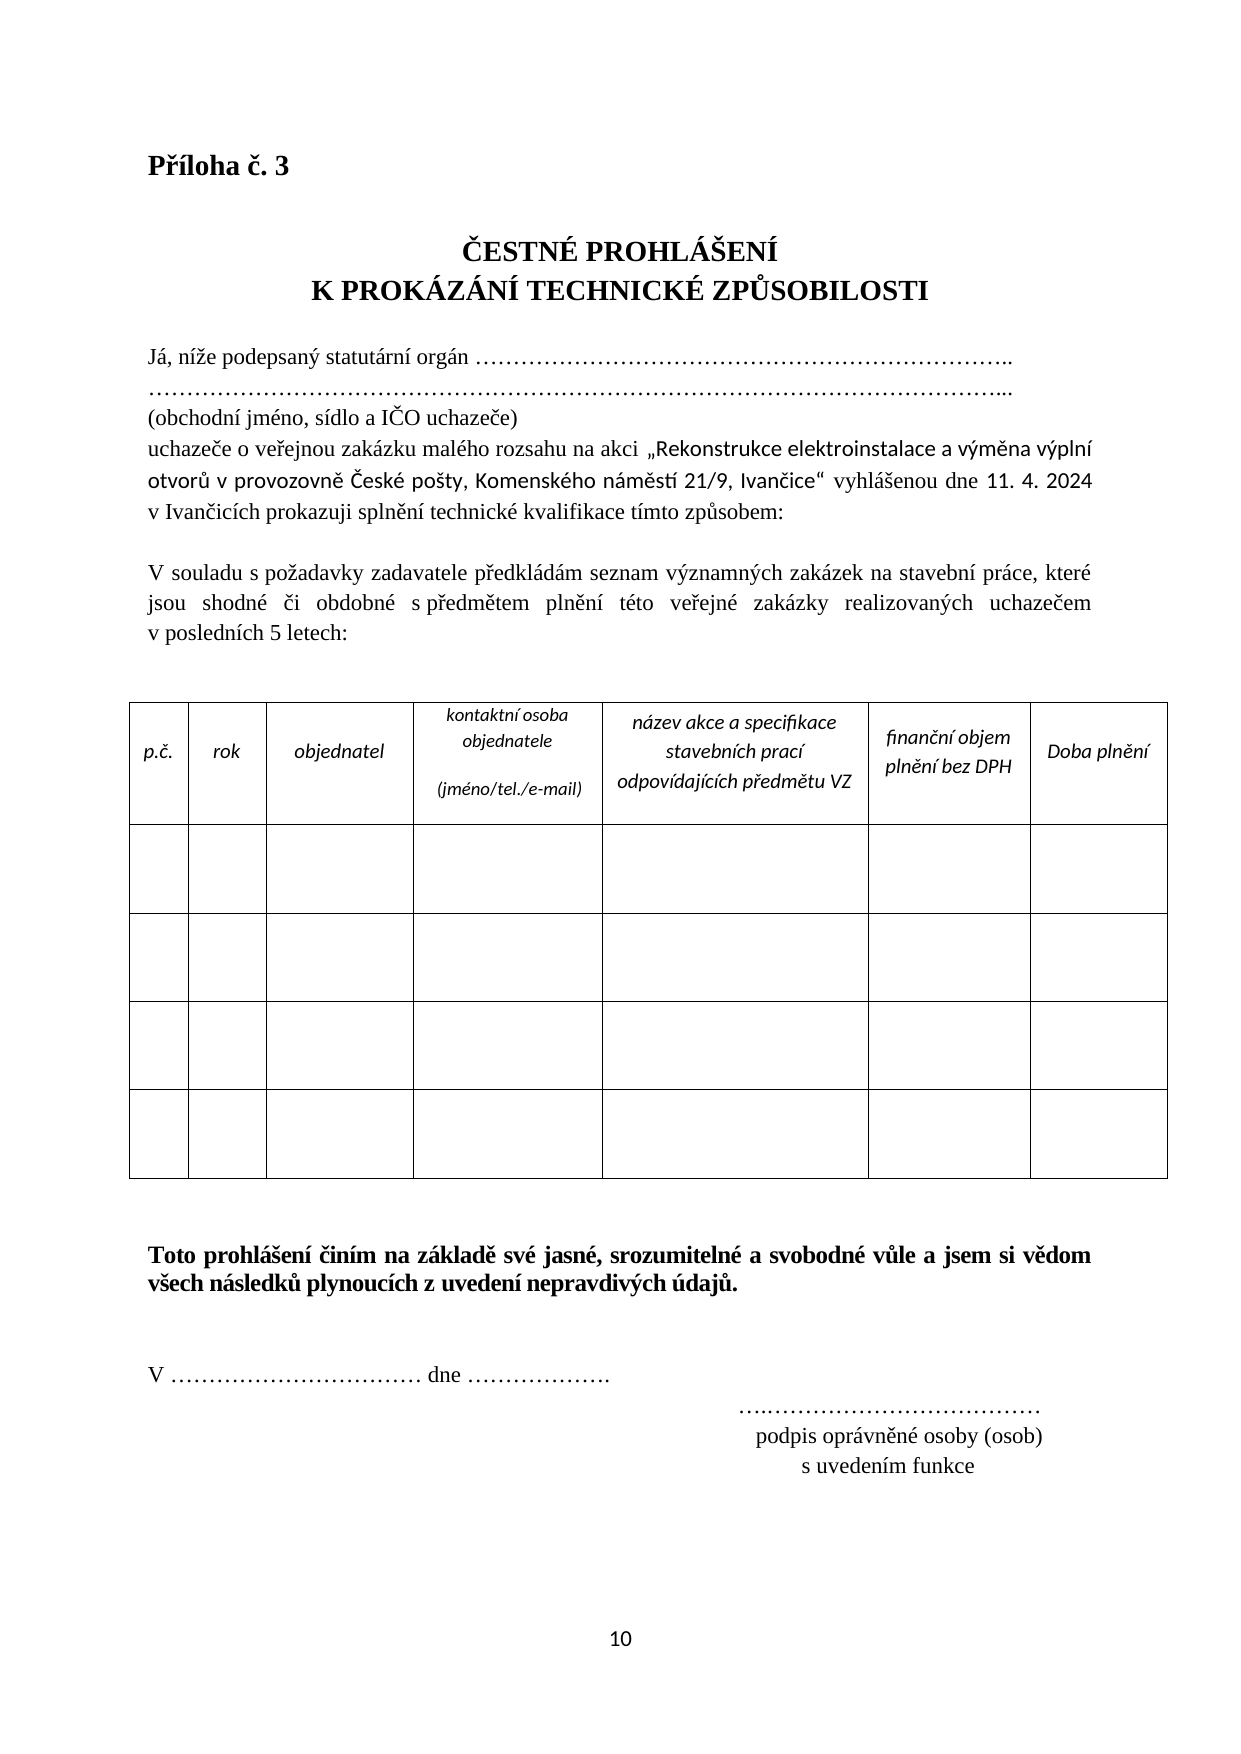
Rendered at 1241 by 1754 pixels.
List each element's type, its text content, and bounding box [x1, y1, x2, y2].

table_cell [603, 1002, 868, 1089]
table_cell [603, 825, 868, 913]
table_header rok [189, 703, 266, 824]
text uchazeče o veřejnou zakázku malého rozsahu na akci vyhlášenou dne v Ivančicích prokazuji splnění technické kvalifikace tímto způsobem: [148, 434, 1093, 524]
table_cell [1031, 1090, 1167, 1178]
table_header Doba plnění [1031, 703, 1167, 824]
table_cell [603, 914, 868, 1001]
table_cell [267, 1002, 413, 1089]
table_cell [189, 825, 266, 913]
table_cell [869, 1090, 1030, 1178]
table_cell [1031, 825, 1167, 913]
table_cell [869, 825, 1030, 913]
table_cell [869, 914, 1030, 1001]
table_cell [869, 1002, 1030, 1089]
text Toto prohlášení činím na základě své jasné, srozumitelné a svobodné vůle a jsem si vědom všech následků plynoucích z uvedení nepravdivých údajů. [148, 1240, 1093, 1297]
table_cell [189, 914, 266, 1001]
text (obchodní jméno, sídlo a IČO uchazeče) [148, 404, 1093, 430]
table_cell [414, 914, 602, 1001]
table_cell [603, 1090, 868, 1178]
table_cell [130, 914, 188, 1001]
table_cell [189, 1090, 266, 1178]
table_cell [267, 825, 413, 913]
table_cell [414, 1090, 602, 1178]
table_cell [1031, 1002, 1167, 1089]
text K PROKÁZÁNÍ TECHNICKÉ ZPŮSOBILOSTI [148, 273, 1093, 306]
table_cell [130, 1002, 188, 1089]
text V …………………………… dne ………………. [148, 1362, 1093, 1388]
table_header kontaktní osoba objednatele (jméno/tel./e-mail) [414, 703, 602, 824]
table_header finanční objem plnění bez DPH [869, 703, 1030, 824]
table_cell [130, 825, 188, 913]
table_cell [414, 825, 602, 913]
text V souladu s požadavky zadavatele předkládám seznam významných zakázek na stavební práce, které jsou shodné či obdobné s předmětem plnění této veřejné zakázky realizovaných uchazečem v posledních 5 letech: [148, 558, 1093, 645]
text podpis oprávněné osoby (osob) [738, 1422, 1093, 1448]
table_cell [1031, 914, 1167, 1001]
table_cell [267, 1090, 413, 1178]
table_header objednatel [267, 703, 413, 824]
text Já, níže podepsaný statutární orgán …………………………………………………………….. [148, 343, 1093, 370]
table_header název akce a specifikace stavebních prací odpovídajících předmětu VZ [603, 703, 868, 824]
table_cell [414, 1002, 602, 1089]
text ČESTNÉ PROHLÁŠENÍ [148, 234, 1093, 268]
text ….……………………………… [148, 1392, 1093, 1418]
text s uvedením funkce [738, 1452, 1093, 1478]
table_header p.č. [130, 703, 188, 824]
table_cell [189, 1002, 266, 1089]
text …………………………………………………………………………………………………... [148, 374, 1093, 400]
table_cell [130, 1090, 188, 1178]
text Příloha č. 3 [148, 148, 1093, 181]
table_cell [267, 914, 413, 1001]
